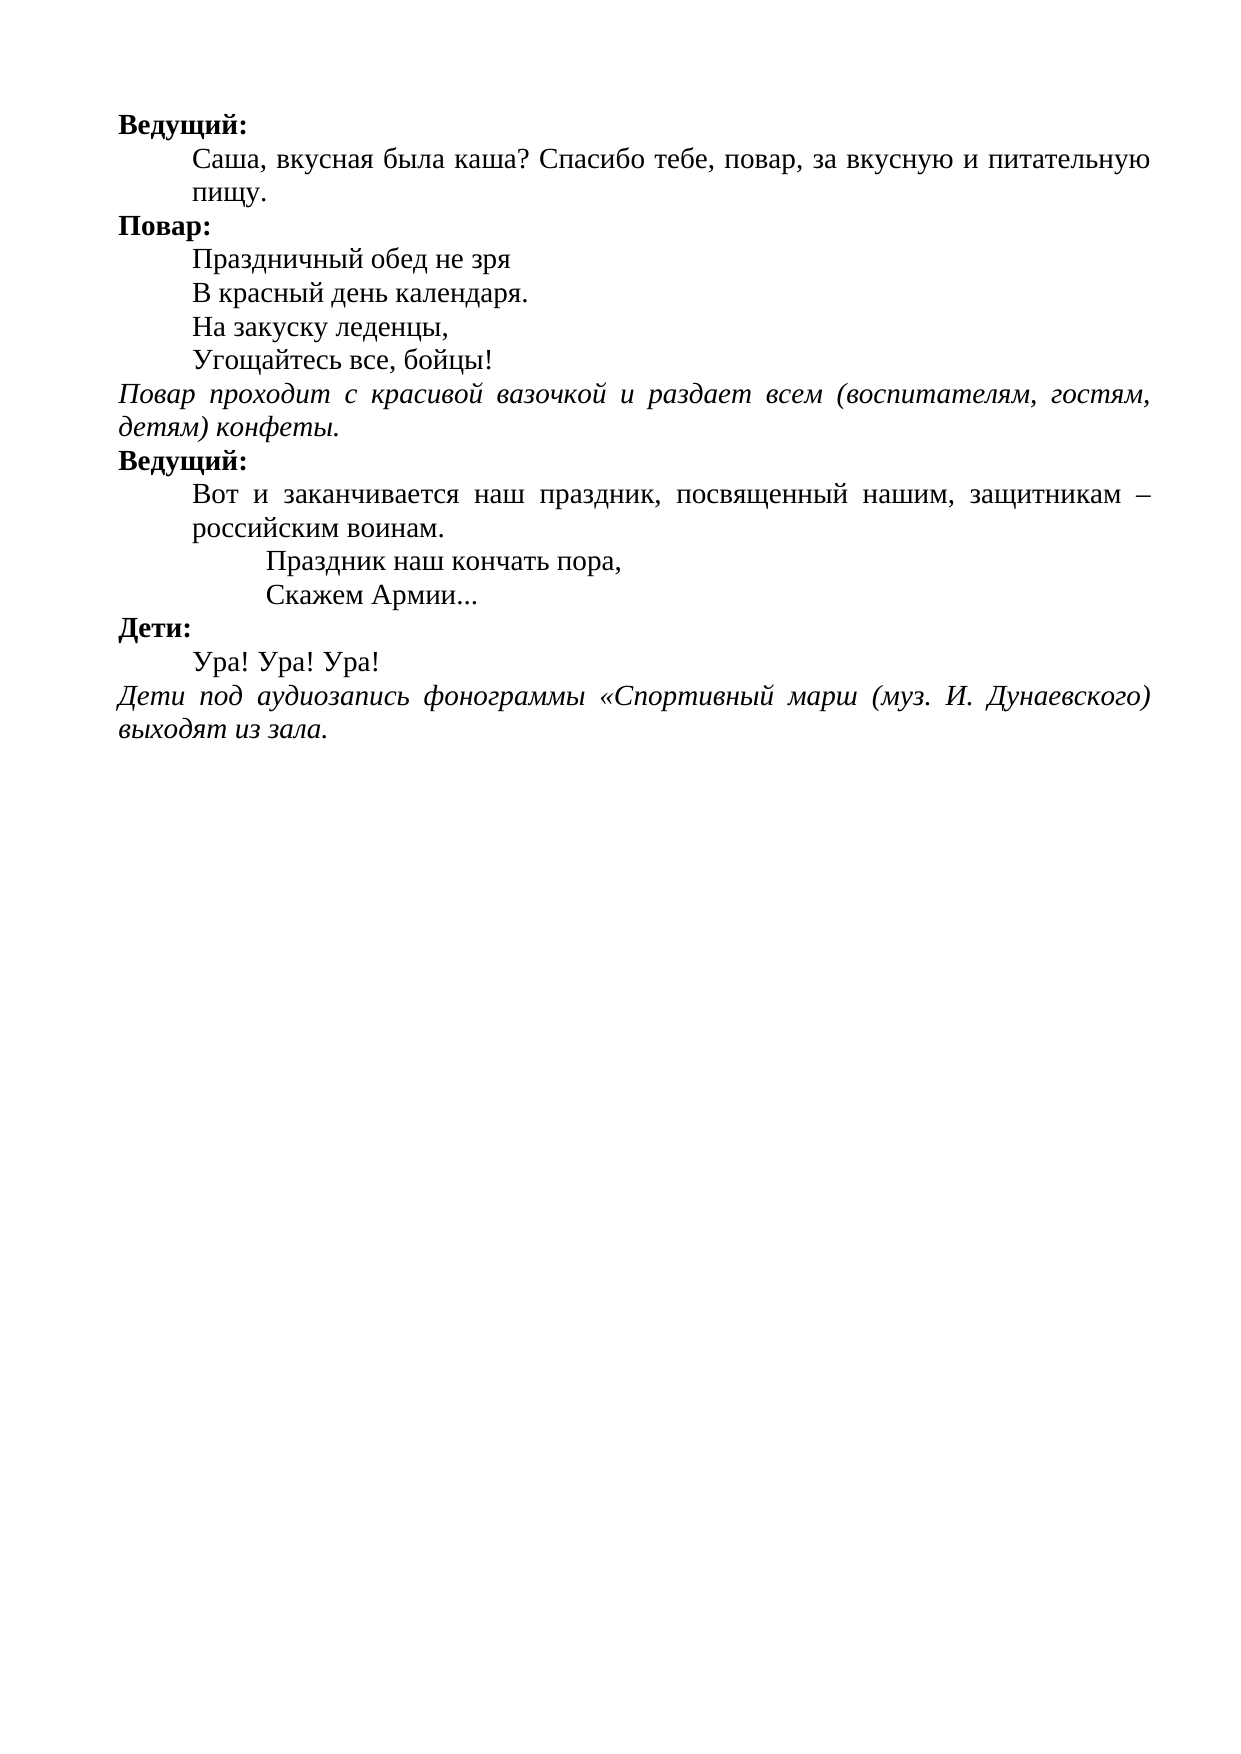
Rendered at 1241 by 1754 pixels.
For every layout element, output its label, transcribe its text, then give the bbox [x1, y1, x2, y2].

text Ура! Ура! Ура! [192, 644, 1152, 678]
text Скажем Армии... [266, 577, 1152, 611]
text Дети: [118, 611, 1152, 644]
text Ведущий: [118, 443, 1152, 476]
text Угощайтесь все, бойцы! [192, 342, 1152, 376]
text Повар: [118, 208, 1152, 242]
text Праздничный обед не зря [192, 242, 1152, 275]
text Вот и заканчивается наш праздник, посвященный нашим, защитникам – российским воинам. [192, 476, 1152, 543]
text Ведущий: [118, 107, 1152, 141]
text Дети под аудиозапись фонограммы «Спортивный марш (муз. И. Дунаевского) выходят из зала. [118, 678, 1152, 745]
text Повар проходит с красивой вазочкой и раздает всем (воспитателям, гостям, детям) конфеты. [118, 376, 1152, 443]
text В красный день календаря. [192, 275, 1152, 309]
text На закуску леденцы, [192, 309, 1152, 342]
text Праздник наш кончать пора, [266, 543, 1152, 577]
text Саша, вкусная была каша? Спасибо тебе, повар, за вкусную и питательную пищу. [192, 141, 1152, 208]
